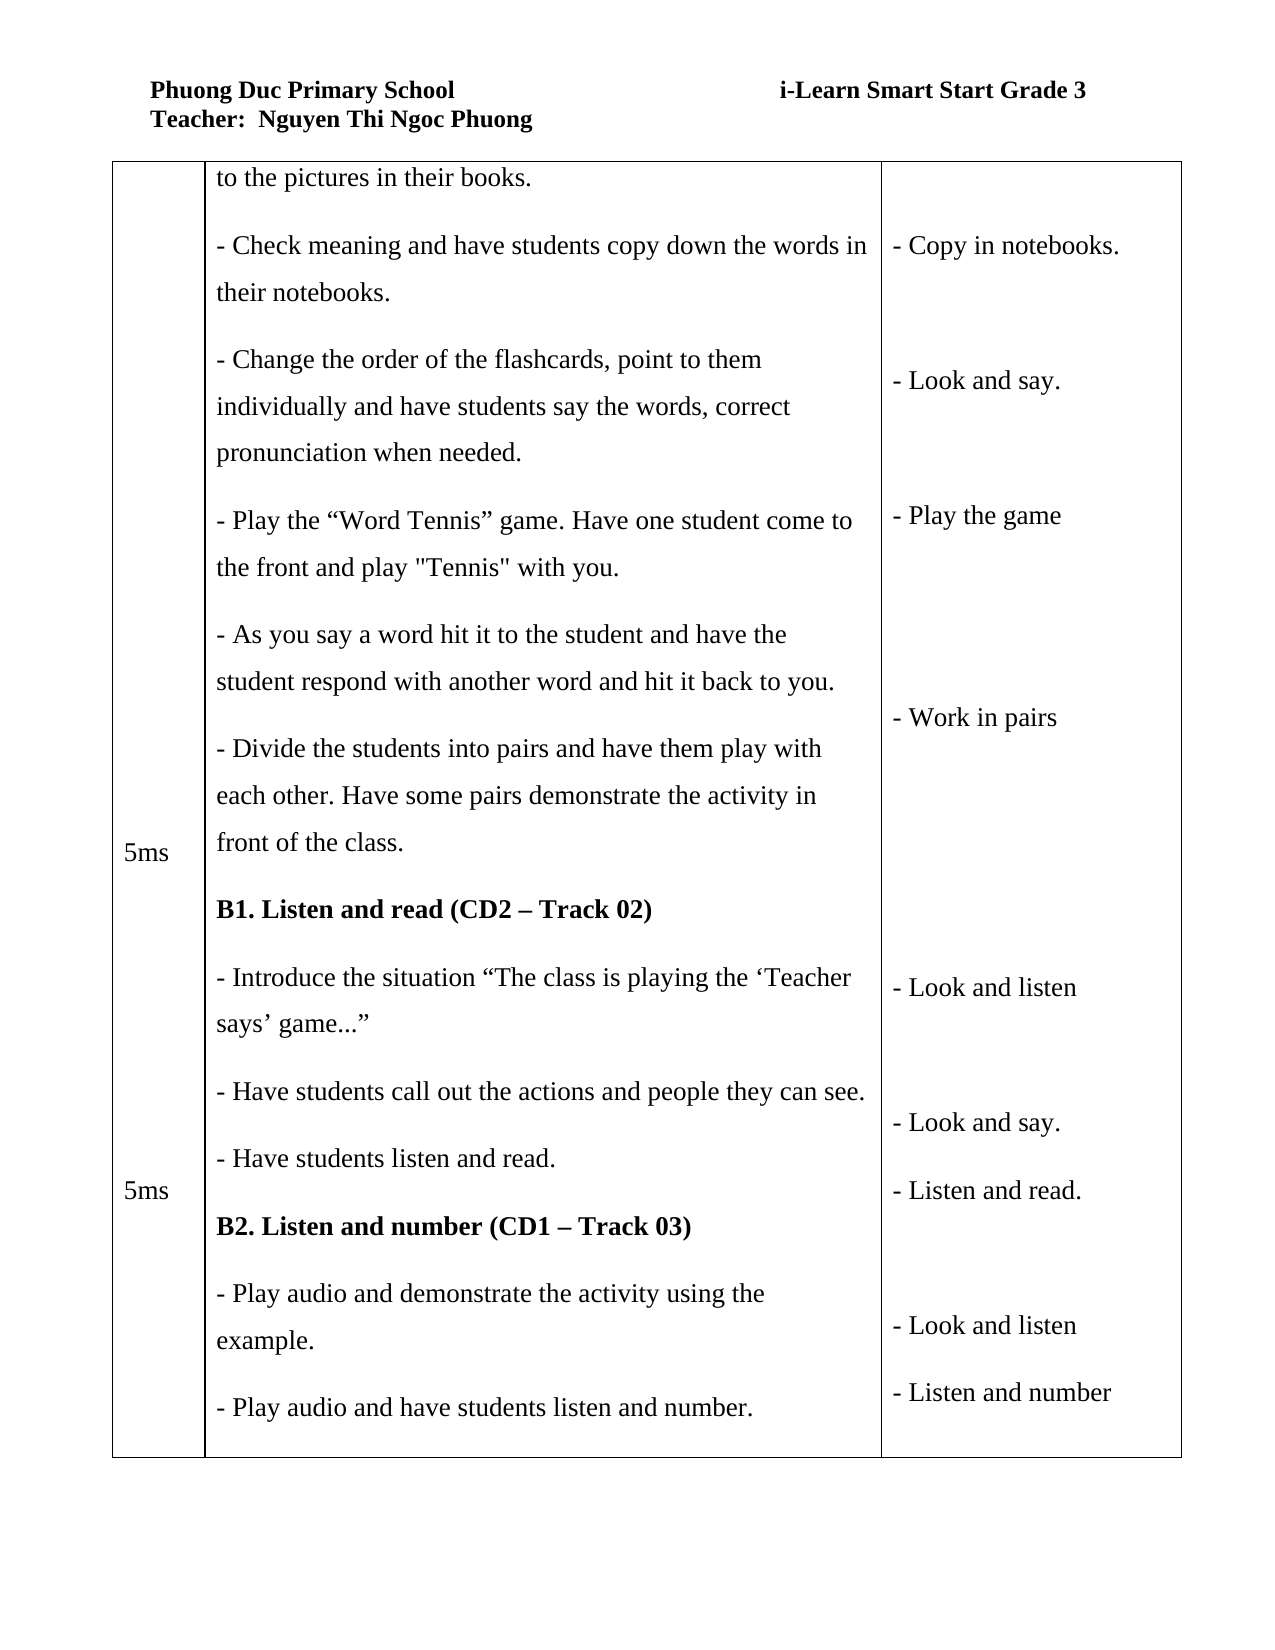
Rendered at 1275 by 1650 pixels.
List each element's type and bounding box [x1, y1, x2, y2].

table_cell [882, 162, 1181, 1457]
table_cell [113, 162, 204, 1457]
table_cell [206, 162, 881, 1457]
